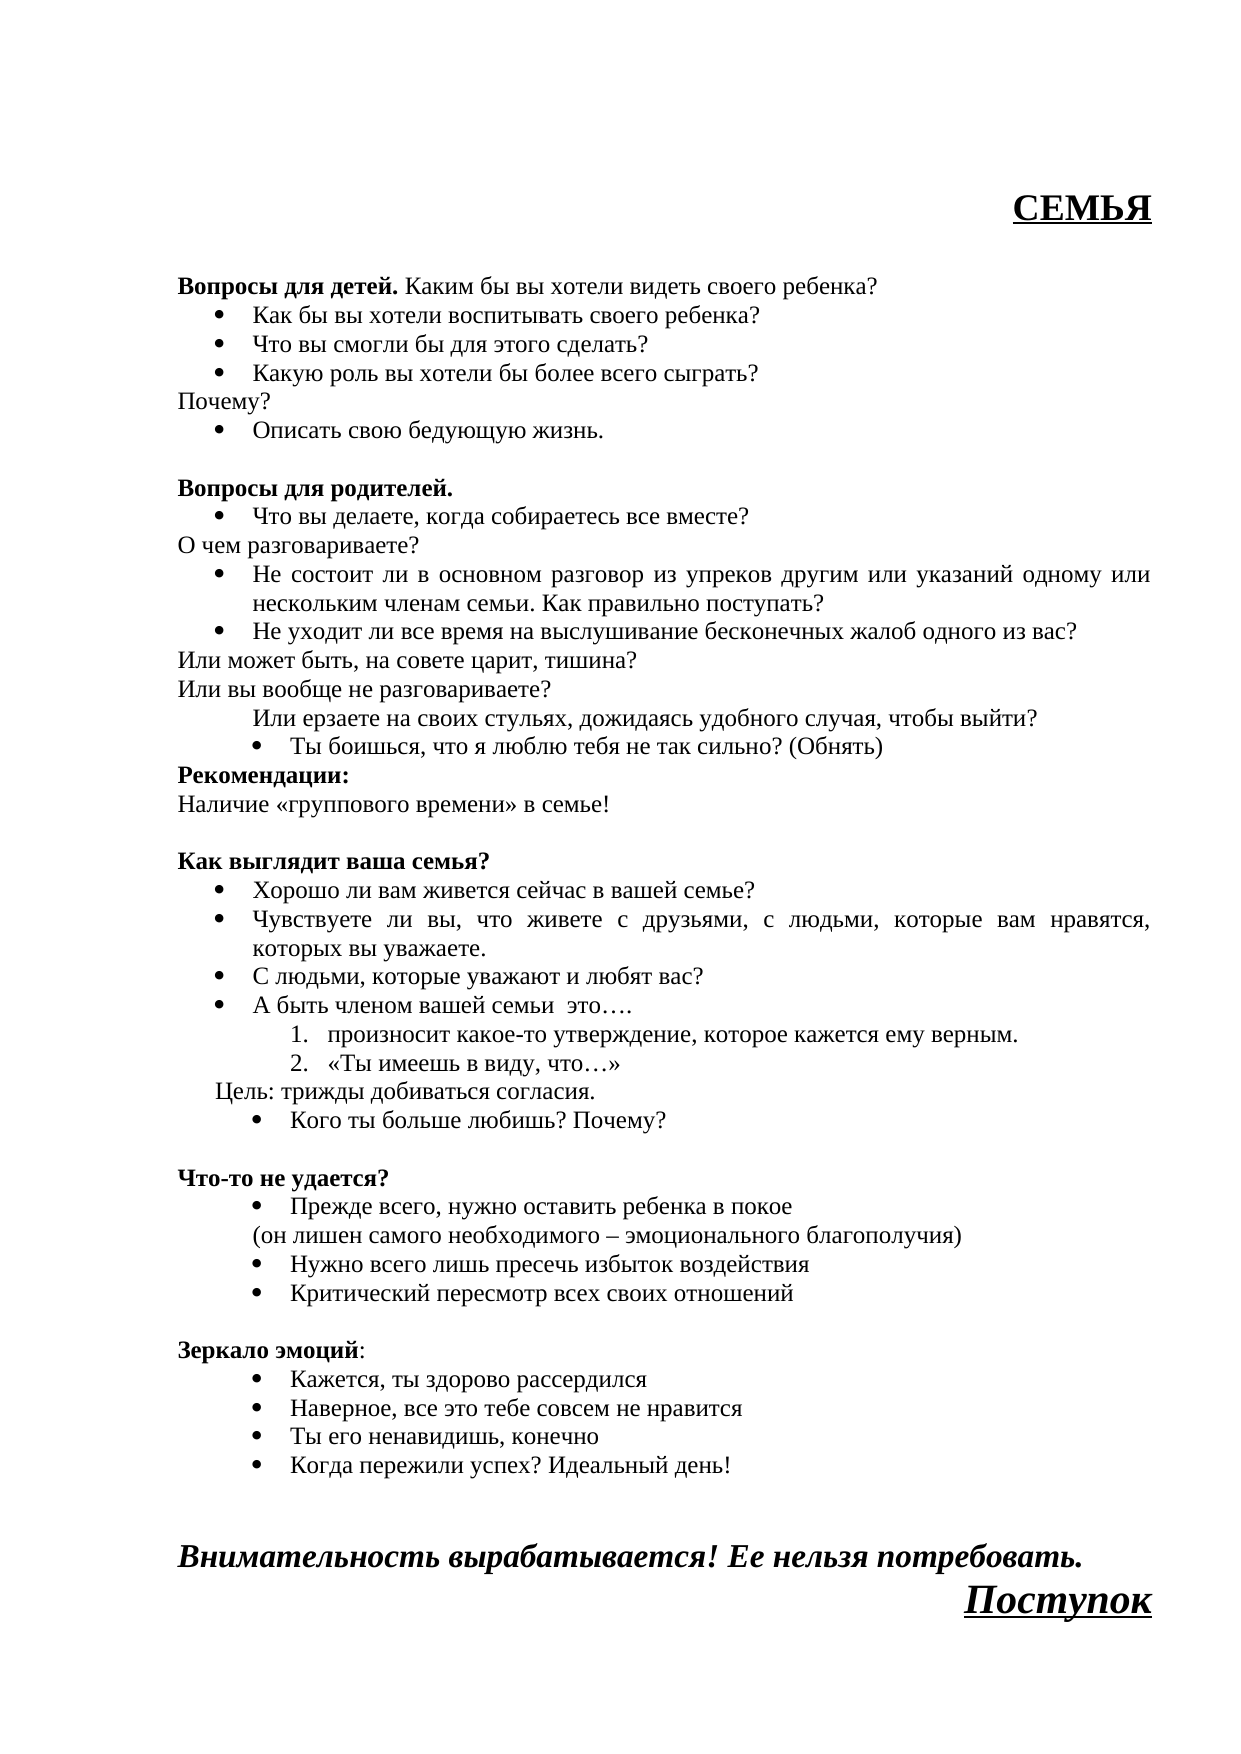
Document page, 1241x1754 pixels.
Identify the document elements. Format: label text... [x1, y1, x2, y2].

list Ты боишься, что я люблю тебя не так сильно? (Обнять) [252, 731, 1152, 760]
list Не уходит ли все время на выслушивание бесконечных жалоб одного из вас? [215, 616, 1152, 645]
list А быть членом вашей семьи это…. [215, 990, 1152, 1019]
list Ты его ненавидишь, конечно [252, 1421, 1152, 1450]
text О чем разговариваете? [177, 530, 1152, 559]
list Нужно всего лишь пресечь избыток воздействия [252, 1249, 1152, 1278]
list Кажется, ты здорово рассердился [252, 1364, 1152, 1393]
list «Ты имеешь в виду, что…» [290, 1048, 1152, 1076]
list Кого ты больше любишь? Почему? [252, 1105, 1152, 1134]
list Что вы смогли бы для этого сделать? [215, 329, 1152, 358]
text Вопросы для детей. Каким бы вы хотели видеть своего ребенка? [177, 271, 1152, 300]
text Почему? [177, 386, 1152, 415]
text Вопросы для родителей. [177, 473, 1152, 501]
list Критический пересмотр всех своих отношений [252, 1278, 1152, 1306]
text Поступок [177, 1575, 1152, 1623]
list Когда пережили успех? Идеальный день! [252, 1450, 1152, 1479]
list Не состоит ли в основном разговор из упреков другим или указаний одному или нескольким членам семьи. Как правильно поступать? [215, 559, 1152, 616]
list Что вы делаете, когда собираетесь все вместе? [215, 501, 1152, 530]
list Как бы вы хотели воспитывать своего ребенка? [215, 300, 1152, 329]
list Какую роль вы хотели бы более всего сыграть? [215, 358, 1152, 386]
list Наверное, все это тебе совсем не нравится [252, 1393, 1152, 1421]
list произносит какое-то утверждение, которое кажется ему верным. [290, 1019, 1152, 1048]
list Описать свою бедующую жизнь. [215, 415, 1152, 444]
text Как выглядит ваша семья? [177, 846, 1152, 875]
text (он лишен самого необходимого – эмоционального благополучия) [252, 1220, 1152, 1249]
text Наличие «группового времени» в семье! [177, 789, 1152, 818]
list С людьми, которые уважают и любят вас? [215, 961, 1152, 990]
text Что-то не удается? [177, 1163, 1152, 1191]
text Или вы вообще не разговариваете? [177, 674, 1152, 703]
text Зеркало эмоций: [177, 1335, 1152, 1364]
list Прежде всего, нужно оставить ребенка в покое [252, 1191, 1152, 1220]
list Чувствуете ли вы, что живете с друзьями, с людьми, которые вам нравятся, которых вы уважаете. [215, 904, 1152, 961]
text Или ерзаете на своих стульях, дожидаясь удобного случая, чтобы выйти? [252, 703, 1152, 731]
text Рекомендации: [177, 760, 1152, 789]
text Внимательность вырабатывается! Ее нельзя потребовать. [177, 1536, 1152, 1575]
text Или может быть, на совете царит, тишина? [177, 645, 1152, 674]
text СЕМЬЯ [177, 185, 1152, 228]
text Цель: трижды добиваться согласия. [215, 1076, 1152, 1105]
list Хорошо ли вам живется сейчас в вашей семье? [215, 875, 1152, 904]
